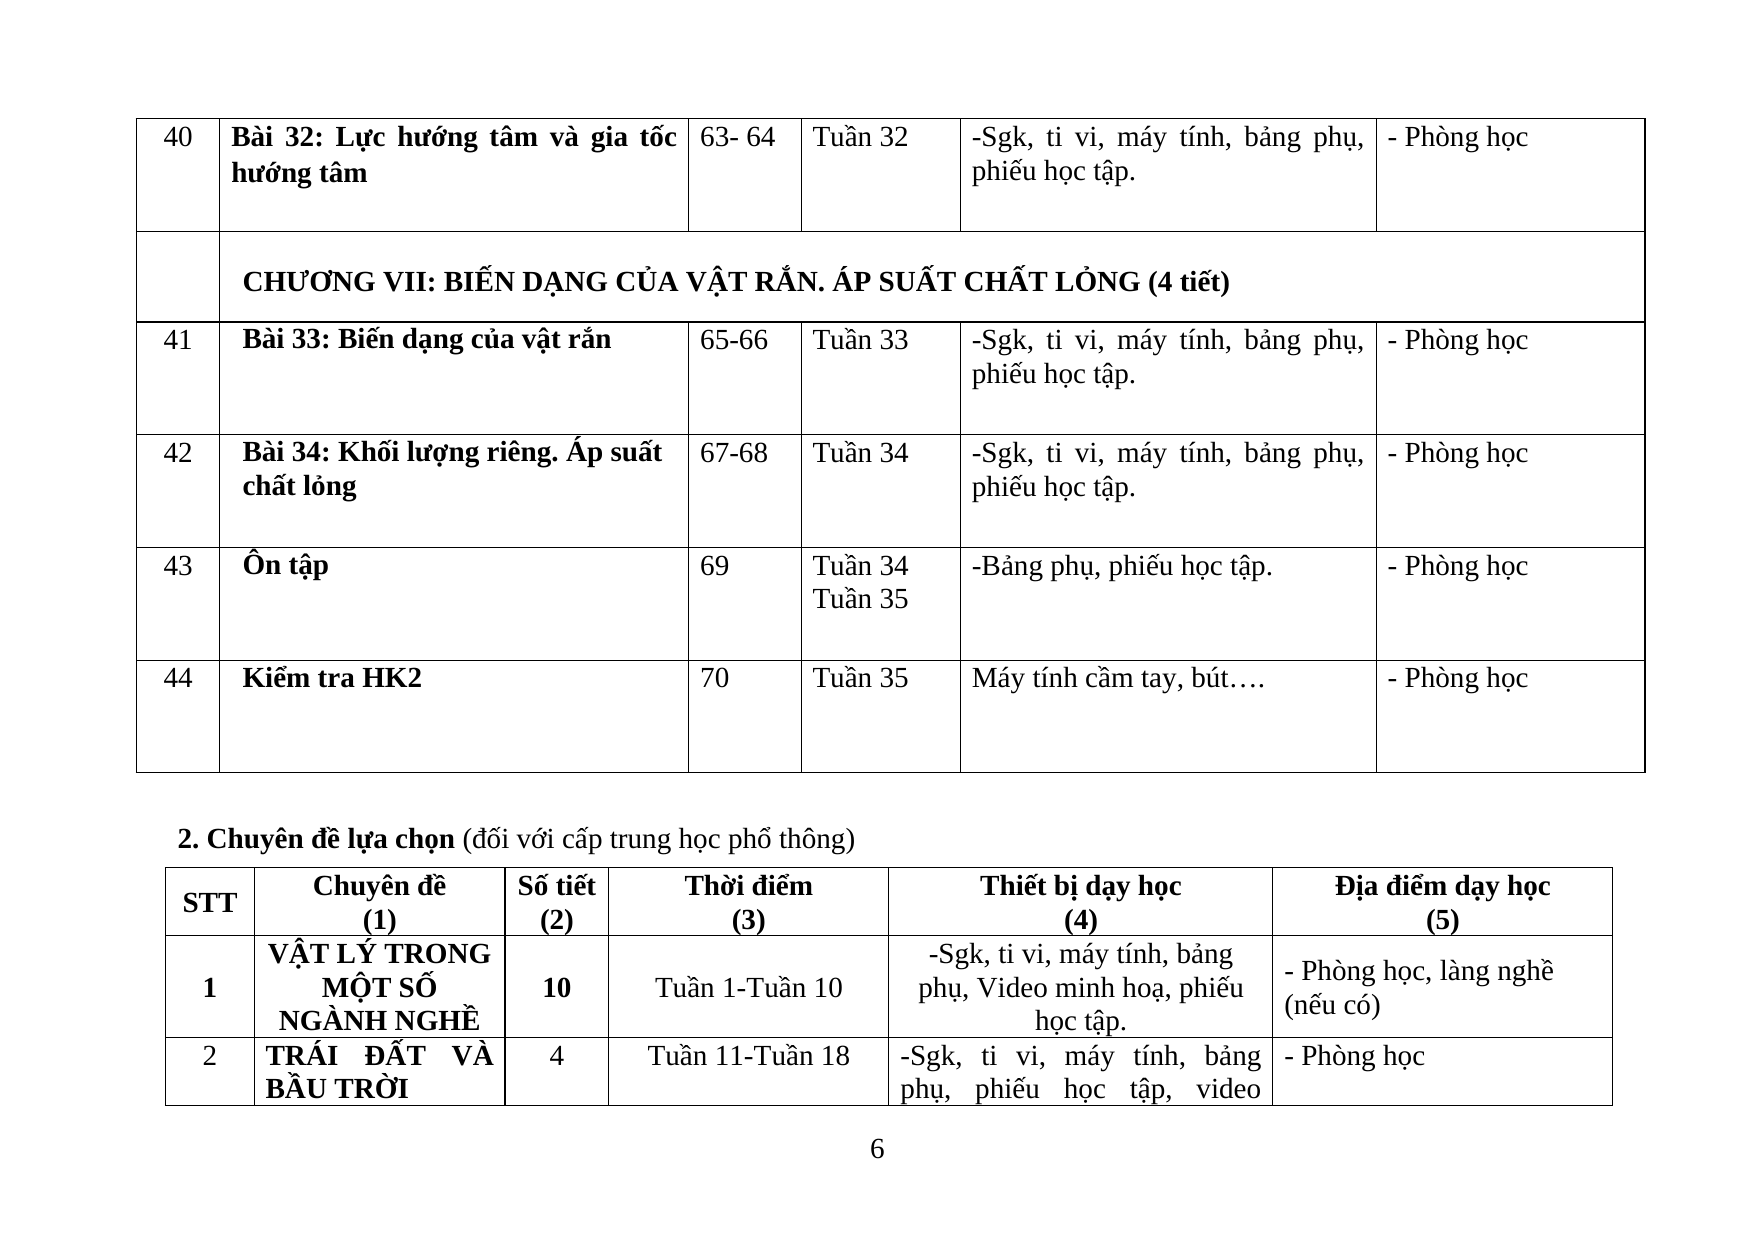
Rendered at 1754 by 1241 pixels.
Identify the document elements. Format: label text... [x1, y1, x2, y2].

table_cell 70 [689, 661, 801, 772]
text 2. Chuyên đề lựa chọn (đối với cấp trung học phổ thông) [118, 821, 1636, 855]
table_header STT [166, 868, 254, 935]
table_cell 42 [137, 435, 219, 547]
table_cell Bài 34: Khối lượng riêng. Áp suất chất lỏng [220, 435, 688, 547]
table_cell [255, 1038, 504, 1105]
table_cell Tuần 33 [802, 323, 960, 434]
table_header Số tiết (2) [506, 868, 608, 935]
table_cell 44 [137, 661, 219, 772]
table_header Địa điểm dạy học (5) [1273, 868, 1612, 935]
table_cell Tuần 34 Tuần 35 [802, 548, 960, 659]
table_cell Tuần 35 [802, 661, 960, 772]
table_cell - Phòng học [1377, 661, 1644, 772]
table_cell Tuần 32 [802, 119, 960, 231]
table_cell Ôn tập [220, 548, 688, 659]
table_cell 63- 64 [689, 119, 801, 231]
table_cell VẬT LÝ TRONG MỘT SỐ NGÀNH NGHỀ [255, 936, 504, 1037]
table_cell 2 [166, 1038, 254, 1105]
table_cell 67-68 [689, 435, 801, 547]
table_cell [137, 232, 219, 321]
table_header Thời điểm (3) [609, 868, 888, 935]
table_cell Bài 33: Biến dạng của vật rắn [220, 323, 688, 434]
table_cell Kiểm tra HK2 [220, 661, 688, 772]
table_cell -Sgk, ti vi, máy tính, bảng phụ, Video minh hoạ, phiếu học tập. [889, 936, 1272, 1037]
table_cell 69 [689, 548, 801, 659]
table_cell Tuần 1-Tuần 10 [609, 936, 888, 1037]
table_header Thiết bị dạy học (4) [889, 868, 1272, 935]
table_cell - Phòng học [1377, 435, 1644, 547]
table_cell 43 [137, 548, 219, 659]
table_cell 65-66 [689, 323, 801, 434]
table_cell 10 [506, 936, 608, 1037]
table_cell -Sgk, ti vi, máy tính, bảng phụ, phiếu học tập. [961, 323, 1376, 434]
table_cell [961, 119, 1376, 231]
table_cell 40 [137, 119, 219, 231]
table_cell Bài 32: Lực hướng tâm và gia tốc hướng tâm [220, 119, 688, 231]
table_cell - Phòng học, làng nghề (nếu có) [1273, 936, 1612, 1037]
table_cell 4 [506, 1038, 608, 1105]
table_cell -Bảng phụ, phiếu học tập. [961, 548, 1376, 659]
table_cell Tuần 34 [802, 435, 960, 547]
table_cell 1 [166, 936, 254, 1037]
table_cell 41 [137, 323, 219, 434]
table_cell Tuần 11-Tuần 18 [609, 1038, 888, 1105]
table_cell - Phòng học [1377, 548, 1644, 659]
table_cell - Phòng học [1273, 1038, 1612, 1105]
table_cell - Phòng học [1377, 323, 1644, 434]
table_header Chuyên đề (1) [255, 868, 504, 935]
table_cell -Sgk, ti vi, máy tính, bảng phụ, phiếu học tập. [961, 435, 1376, 547]
table_cell Máy tính cầm tay, bút…. [961, 661, 1376, 772]
table_cell - Phòng học [1377, 119, 1644, 231]
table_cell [889, 1038, 1272, 1105]
table_cell CHƯƠNG VII: BIẾN DẠNG CỦA VẬT RẮN. ÁP SUẤT CHẤT LỎNG (4 tiết) [220, 232, 1644, 321]
